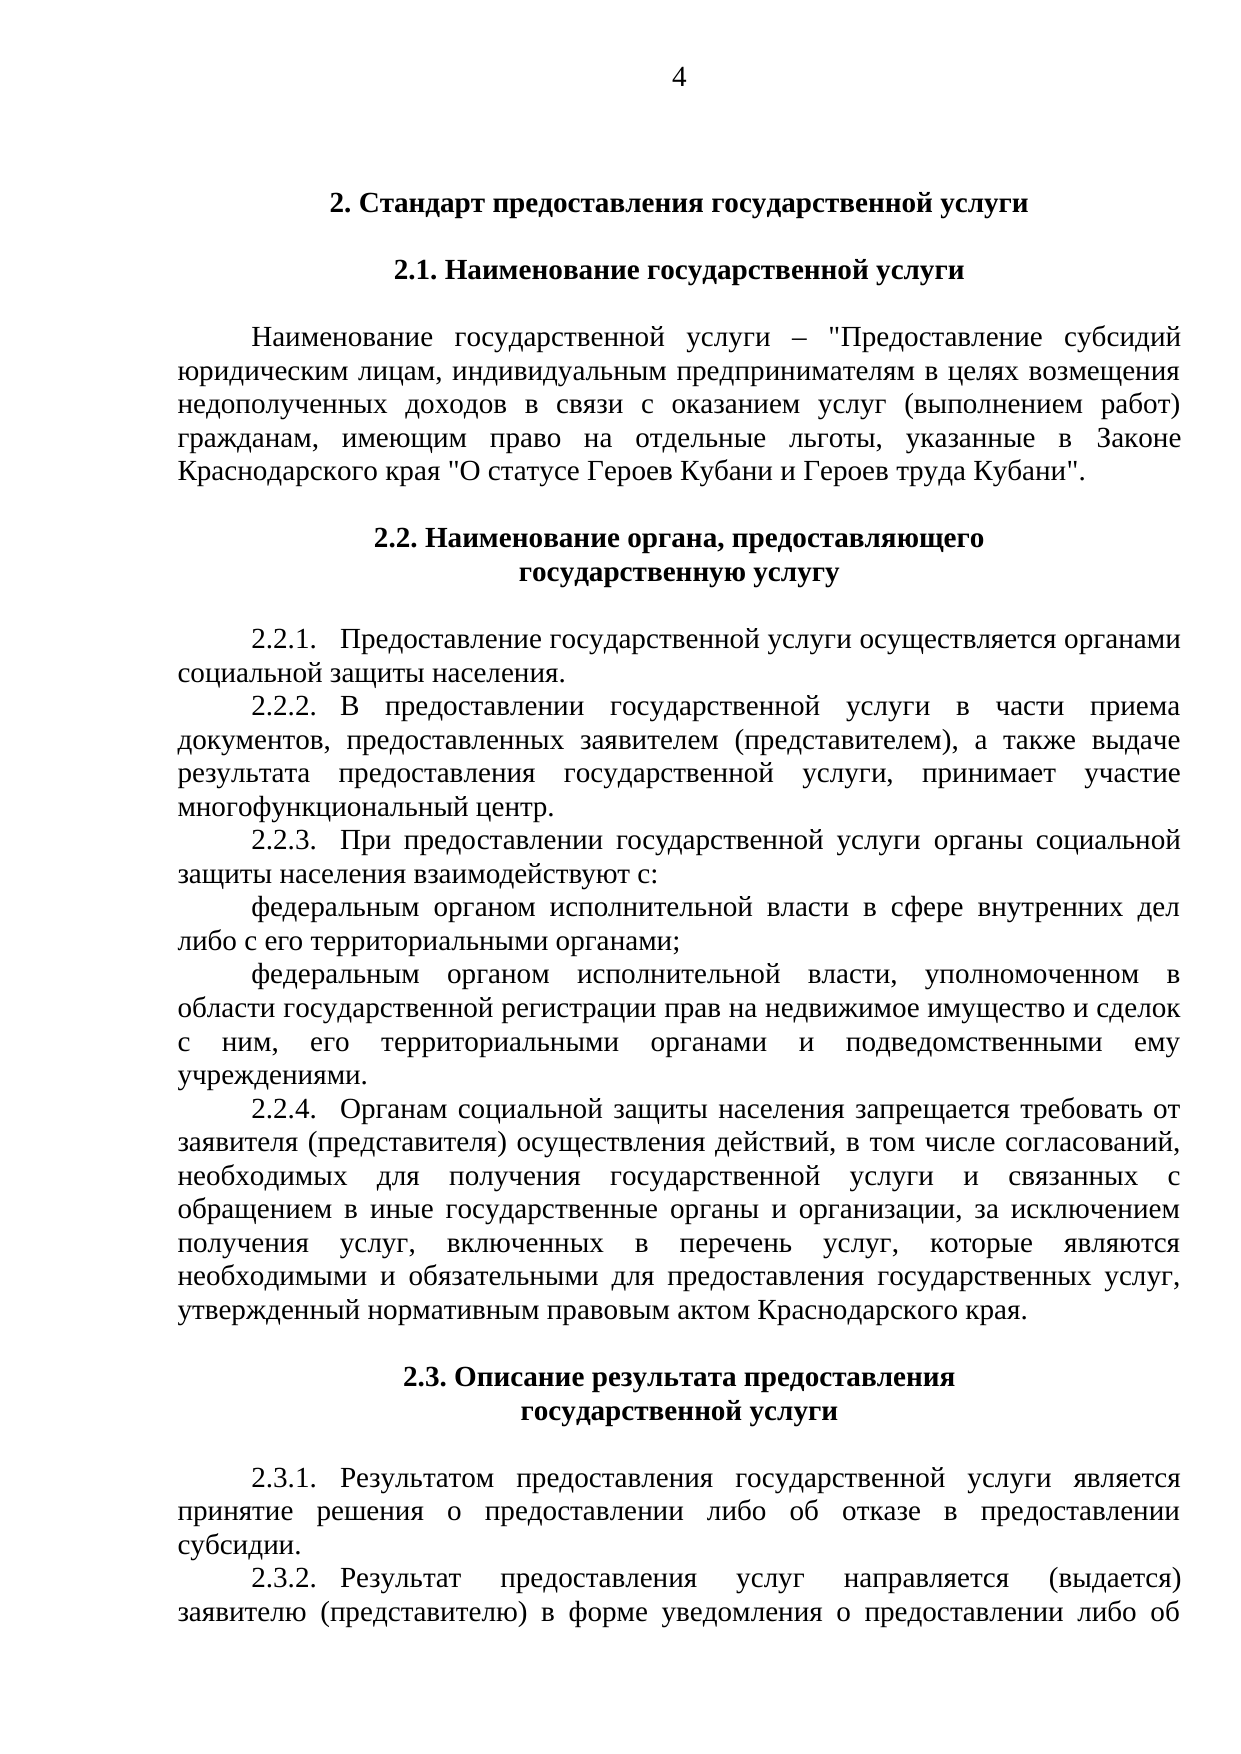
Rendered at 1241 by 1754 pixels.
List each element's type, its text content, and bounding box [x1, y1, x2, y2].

text 2.1. Наименование государственной услуги [177, 252, 1181, 286]
text федеральным органом исполнительной власти, уполномоченном в области государственной регистрации прав на недвижимое имущество и сделок с ним, его территориальными органами и подведомственными ему учреждениями. [177, 957, 1181, 1091]
text государственной услуги [177, 1393, 1181, 1426]
text государственную услугу [177, 554, 1181, 588]
text 2.2.1. Предоставление государственной услуги осуществляется органами социальной защиты населения. [177, 621, 1181, 688]
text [177, 1560, 1181, 1627]
text Наименование государственной услуги – "Предоставление субсидий юридическим лицам, индивидуальным предпринимателям в целях возмещения недополученных доходов в связи с оказанием услуг (выполнением работ) гражданам, имеющим право на отдельные льготы, указанные в Законе Краснодарского края "О статусе Героев Кубани и Героев труда Кубани". [177, 319, 1181, 487]
text 2.2.2. В предоставлении государственной услуги в части приема документов, предоставленных заявителем (представителем), а также выдаче результата предоставления государственной услуги, принимает участие многофункциональный центр. [177, 688, 1181, 822]
text 2.3. Описание результата предоставления [177, 1359, 1181, 1393]
text федеральным органом исполнительной власти в сфере внутренних дел либо с его территориальными органами; [177, 889, 1181, 957]
text 2. Стандарт предоставления государственной услуги [177, 185, 1181, 219]
text 2.2.3. При предоставлении государственной услуги органы социальной защиты населения взаимодействуют с: [177, 822, 1181, 889]
text 2.2. Наименование органа, предоставляющего [177, 521, 1181, 554]
text 2.2.4. Органам социальной защиты населения запрещается требовать от заявителя (представителя) осуществления действий, в том числе согласований, необходимых для получения государственной услуги и связанных с обращением в иные государственные органы и организации, за исключением получения услуг, включенных в перечень услуг, которые являются необходимыми и обязательными для предоставления государственных услуг, утвержденный нормативным правовым актом Краснодарского края. [177, 1091, 1181, 1326]
text 2.3.1. Результатом предоставления государственной услуги является принятие решения о предоставлении либо об отказе в предоставлении субсидии. [177, 1460, 1181, 1560]
